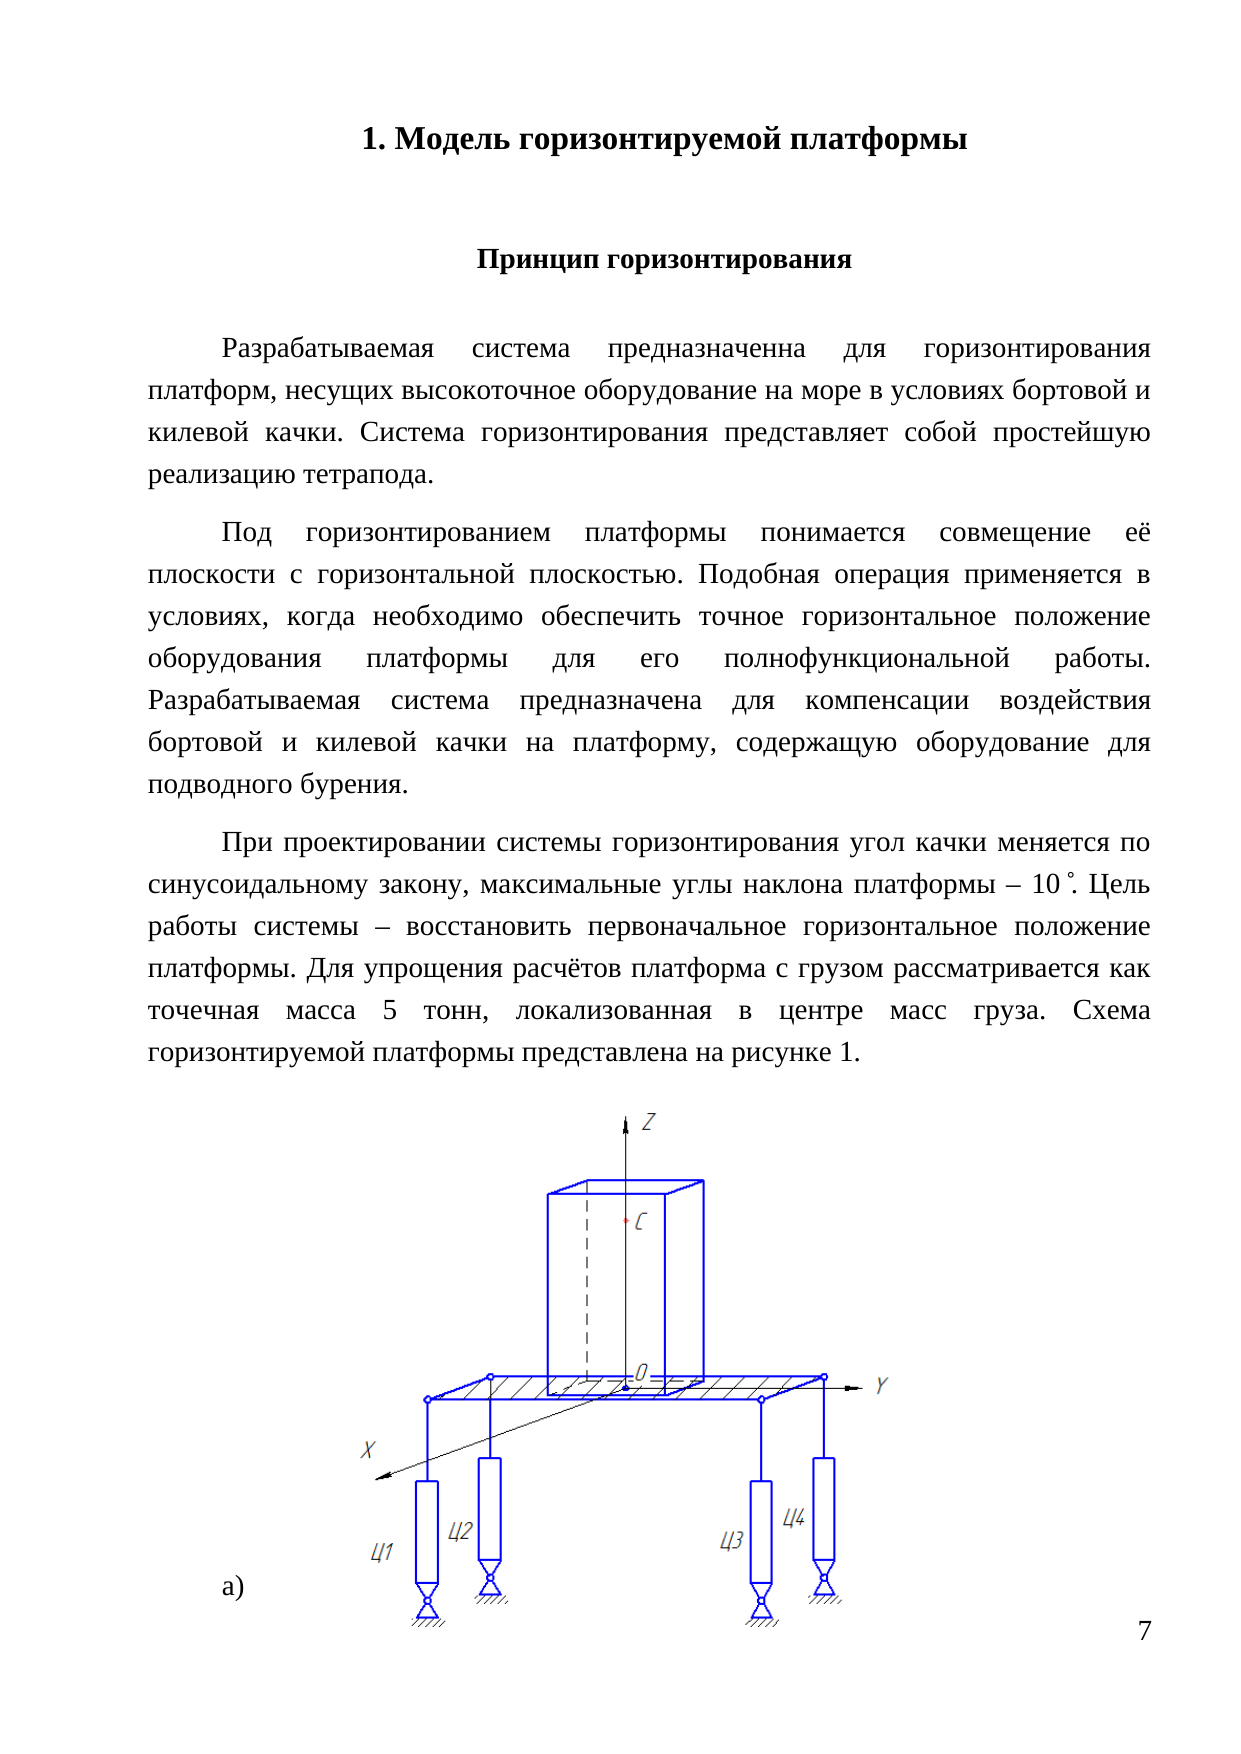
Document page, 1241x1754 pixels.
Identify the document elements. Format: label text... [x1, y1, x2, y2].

text Разрабатываемая система предназначенна для горизонтирования платформ, несущих высокоточное оборудование на море в условиях бортовой и килевой качки. Система горизонтирования представляет собой простейшую реализацию тетрапода. [148, 330, 1152, 489]
text При проектировании системы горизонтирования угол качки меняется по синусоидальному закону, максимальные углы наклона платформы – 10 ̊. Цель работы системы – восстановить первоначальное горизонтальное положение платформы. Для упрощения расчётов платформа с грузом рассматривается как точечная масса 5 тонн, локализованная в центре масс груза. Схема горизонтируемой платформы представлена на рисунке 1. [148, 824, 1152, 1067]
picture [325, 1601, 894, 1648]
picture [325, 1111, 894, 1568]
subtitle 1. Модель горизонтируемой платформы [177, 118, 1152, 156]
text а) [148, 1568, 1152, 1601]
subtitle Принцип горизонтирования [177, 241, 1152, 275]
text Под горизонтированием платформы понимается совмещение её плоскости с горизонтальной плоскостью. Подобная операция применяется в условиях, когда необходимо обеспечить точное горизонтальное положение оборудования платформы для его полнофункциональной работы. Разрабатываемая система предназначена для компенсации воздействия бортовой и килевой качки на платформу, содержащую оборудование для подводного бурения. [148, 514, 1152, 799]
